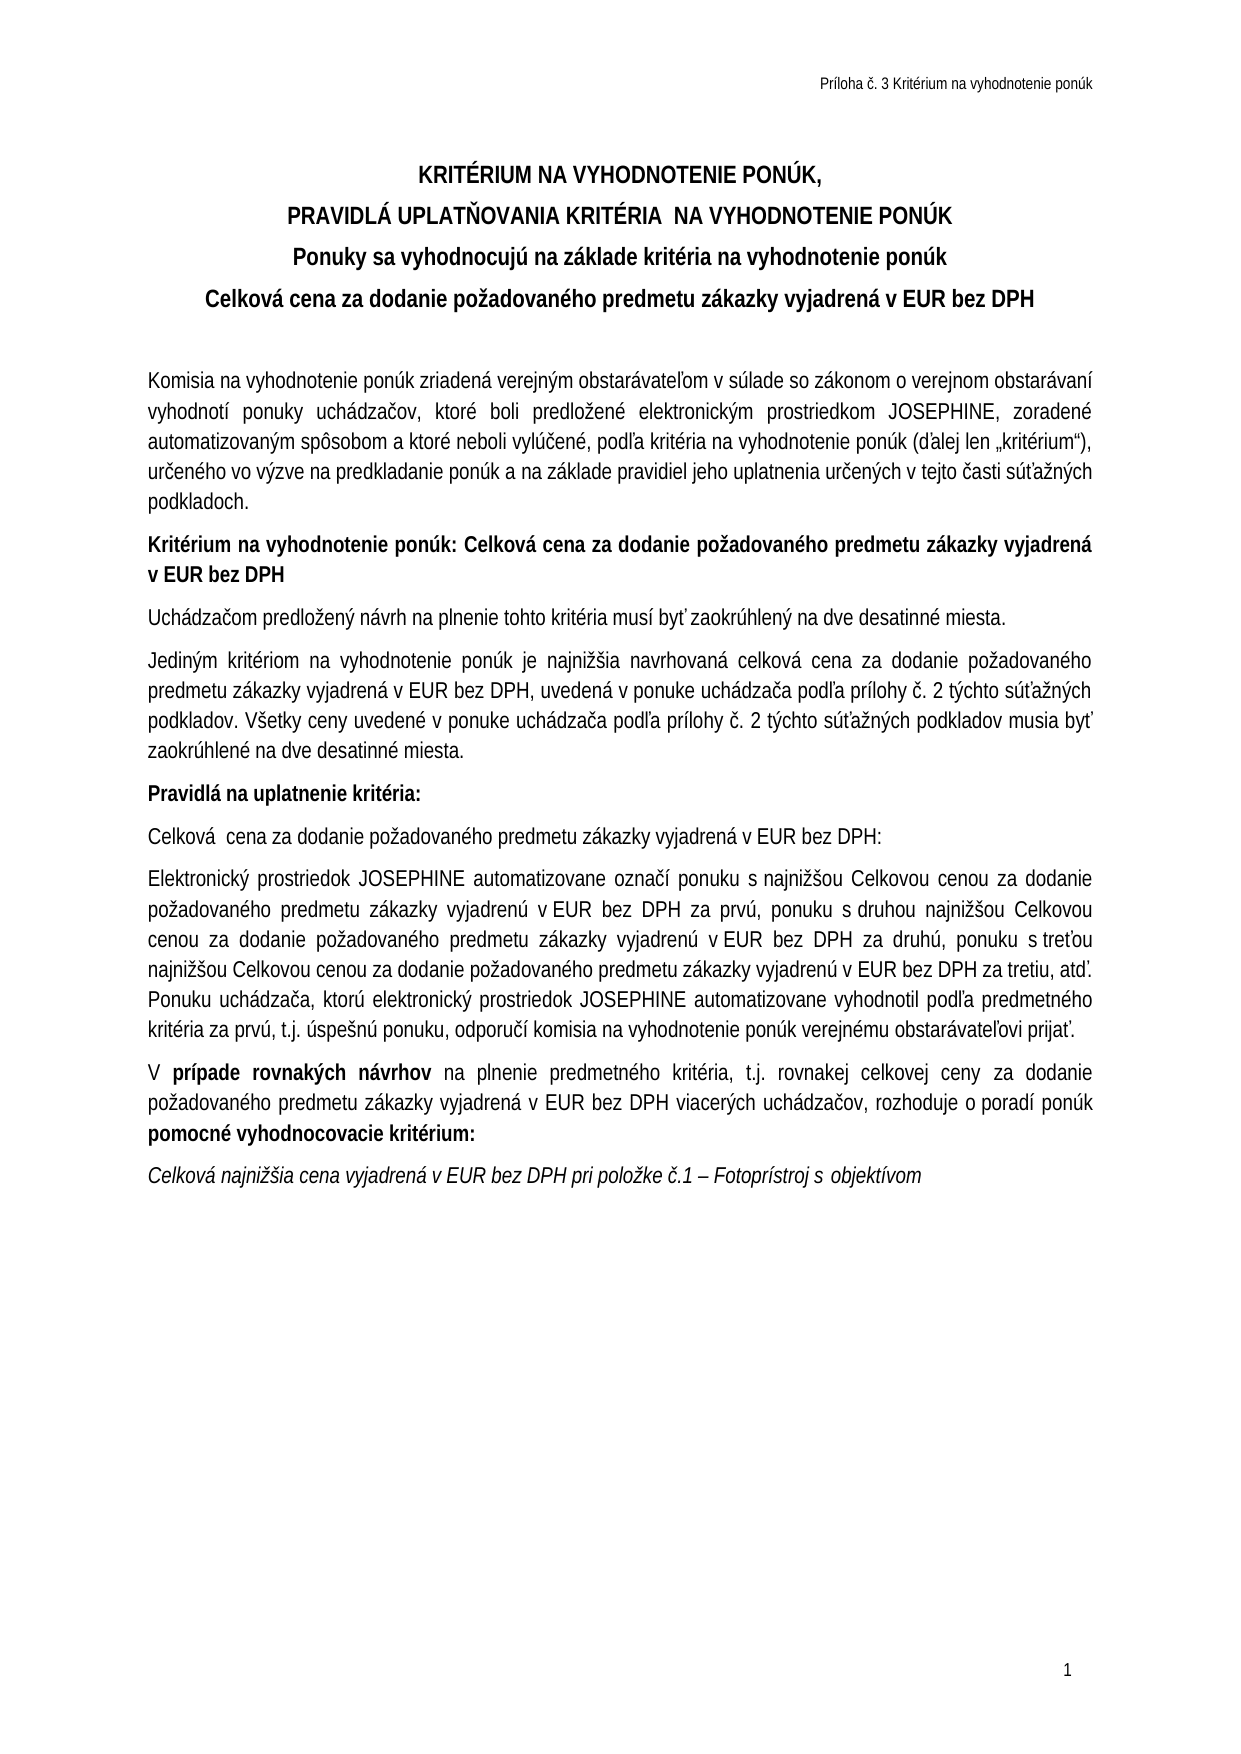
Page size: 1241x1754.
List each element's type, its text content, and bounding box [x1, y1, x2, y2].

text Jediným kritériom na vyhodnotenie ponúk je najnižšia navrhovaná celková cena za dodanie požadovaného predmetu zákazky vyjadrená v EUR bez DPH, uvedená v ponuke uchádzača podľa prílohy č. 2 týchto súťažných podkladov. Všetky ceny uvedené v ponuke uchádzača podľa prílohy č. 2 týchto súťažných podkladov musia byť zaokrúhlené na dve desatinné miesta. [148, 647, 1093, 763]
list Celková najnižšia cena vyjadrená v EUR bez DPH pri položke č.1 – Fotoprístroj s objektívom [148, 1162, 1093, 1188]
text Pravidlá na uplatnenie kritéria: [148, 780, 1093, 806]
text Celková cena za dodanie požadovaného predmetu zákazky vyjadrená v EUR bez DPH: [148, 823, 1093, 849]
text Elektronický prostriedok JOSEPHINE automatizovane označí ponuku s najnižšou Celkovou cenou za dodanie požadovaného predmetu zákazky vyjadrenú v EUR bez DPH za prvú, ponuku s druhou najnižšou Celkovou cenou za dodanie požadovaného predmetu zákazky vyjadrenú v EUR bez DPH za druhú, ponuku s treťou najnižšou Celkovou cenou za dodanie požadovaného predmetu zákazky vyjadrenú v EUR bez DPH za tretiu, atď. Ponuku uchádzača, ktorú elektronický prostriedok JOSEPHINE automatizovane vyhodnotil podľa predmetného kritéria za prvú, t.j. úspešnú ponuku, odporučí komisia na vyhodnotenie ponúk verejnému obstarávateľovi prijať. [148, 865, 1093, 1043]
list Uchádzačom predložený návrh na plnenie tohto kritéria musí byť zaokrúhlený na dve desatinné miesta. [148, 604, 1093, 630]
text PRAVIDLÁ UPLATŇOVANIA KRITÉRIA NA VYHODNOTENIE PONÚK [148, 201, 1093, 230]
text Celková cena za dodanie požadovaného predmetu zákazky vyjadrená v EUR bez DPH [148, 283, 1093, 312]
text V prípade rovnakých návrhov na plnenie predmetného kritéria, t.j. rovnakej celkovej ceny za dodanie požadovaného predmetu zákazky vyjadrená v EUR bez DPH viacerých uchádzačov, rozhoduje o poradí ponúk pomocné vyhodnocovacie kritérium: [148, 1059, 1093, 1146]
text Kritérium na vyhodnotenie ponúk: Celková cena za dodanie požadovaného predmetu zákazky vyjadrená v EUR bez DPH [148, 531, 1093, 587]
text Ponuky sa vyhodnocujú na základe kritéria na vyhodnotenie ponúk [148, 242, 1093, 271]
text KRITÉRIUM NA VYHODNOTENIE PONÚK, [148, 160, 1093, 189]
text Komisia na vyhodnotenie ponúk zriadená verejným obstarávateľom v súlade so zákonom o verejnom obstarávaní vyhodnotí ponuky uchádzačov, ktoré boli predložené elektronickým prostriedkom JOSEPHINE, zoradené automatizovaným spôsobom a ktoré neboli vylúčené, podľa kritéria na vyhodnotenie ponúk (ďalej len „kritérium“), určeného vo výzve na predkladanie ponúk a na základe pravidiel jeho uplatnenia určených v tejto časti súťažných podkladoch. [148, 367, 1093, 514]
